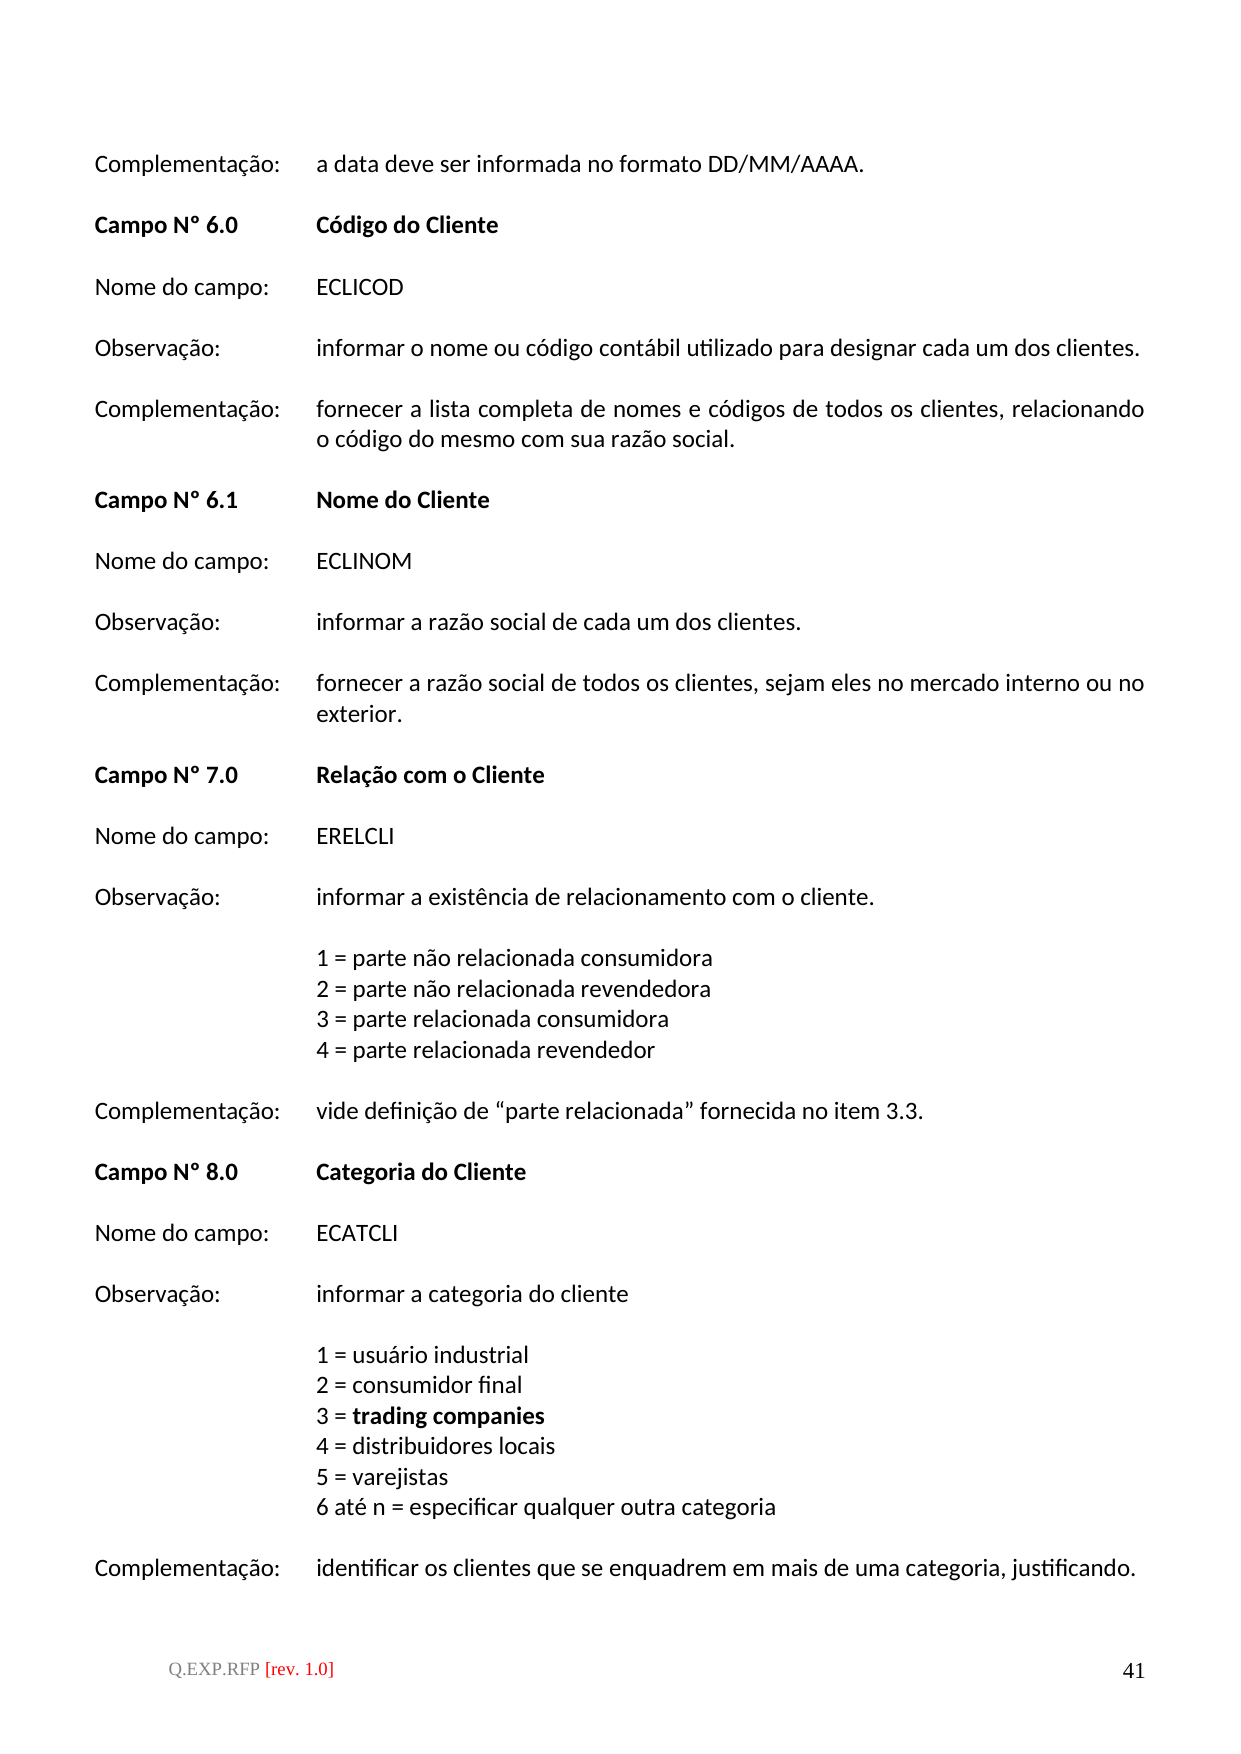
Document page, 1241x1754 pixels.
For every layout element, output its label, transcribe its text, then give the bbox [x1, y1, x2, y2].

text 3 = parte relacionada consumidora [94, 1003, 1146, 1034]
text 6 até n = especificar qualquer outra categoria [316, 1492, 1146, 1522]
text Complementação: vide definição de “parte relacionada” fornecida no item 3.3. [94, 1095, 1146, 1125]
text 1 = usuário industrial [316, 1339, 1146, 1369]
text Nome do campo: ECLICOD [94, 271, 1146, 301]
text Campo Nº 7.0 Relação com o Cliente [94, 759, 1146, 789]
text Nome do campo: ECLINOM [94, 545, 1146, 576]
text 2 = parte não relacionada revendedora [94, 973, 1146, 1003]
text 3 = trading companies [316, 1400, 1146, 1431]
text Observação: informar a existência de relacionamento com o cliente. [94, 881, 1146, 912]
text 1 = parte não relacionada consumidora [316, 942, 1146, 973]
text 4 = distribuidores locais [316, 1431, 1146, 1461]
text Nome do campo: ECATCLI [94, 1217, 1146, 1247]
text Complementação: fornecer a razão social de todos os clientes, sejam eles no mercado interno ou no exterior. [94, 667, 1146, 728]
text Complementação: a data deve ser informada no formato DD/MM/AAAA. [94, 149, 1146, 179]
text Observação: informar a razão social de cada um dos clientes. [94, 606, 1146, 637]
text 5 = varejistas [316, 1461, 1146, 1492]
text Complementação: identificar os clientes que se enquadrem em mais de uma categoria, justificando. [94, 1553, 1146, 1583]
text 2 = consumidor final [316, 1369, 1146, 1400]
text Campo Nº 6.0 Código do Cliente [94, 210, 1146, 240]
text Observação: informar a categoria do cliente [94, 1278, 1146, 1308]
text Complementação: fornecer a lista completa de nomes e códigos de todos os clientes, relacionando o código do mesmo com sua razão social. [94, 393, 1146, 454]
text 4 = parte relacionada revendedor [94, 1034, 1146, 1064]
text Campo Nº 6.1 Nome do Cliente [94, 484, 1146, 515]
text Nome do campo: ERELCLI [94, 820, 1146, 851]
text Campo Nº 8.0 Categoria do Cliente [94, 1156, 1146, 1186]
text Observação: informar o nome ou código contábil utilizado para designar cada um dos clientes. [94, 332, 1146, 362]
